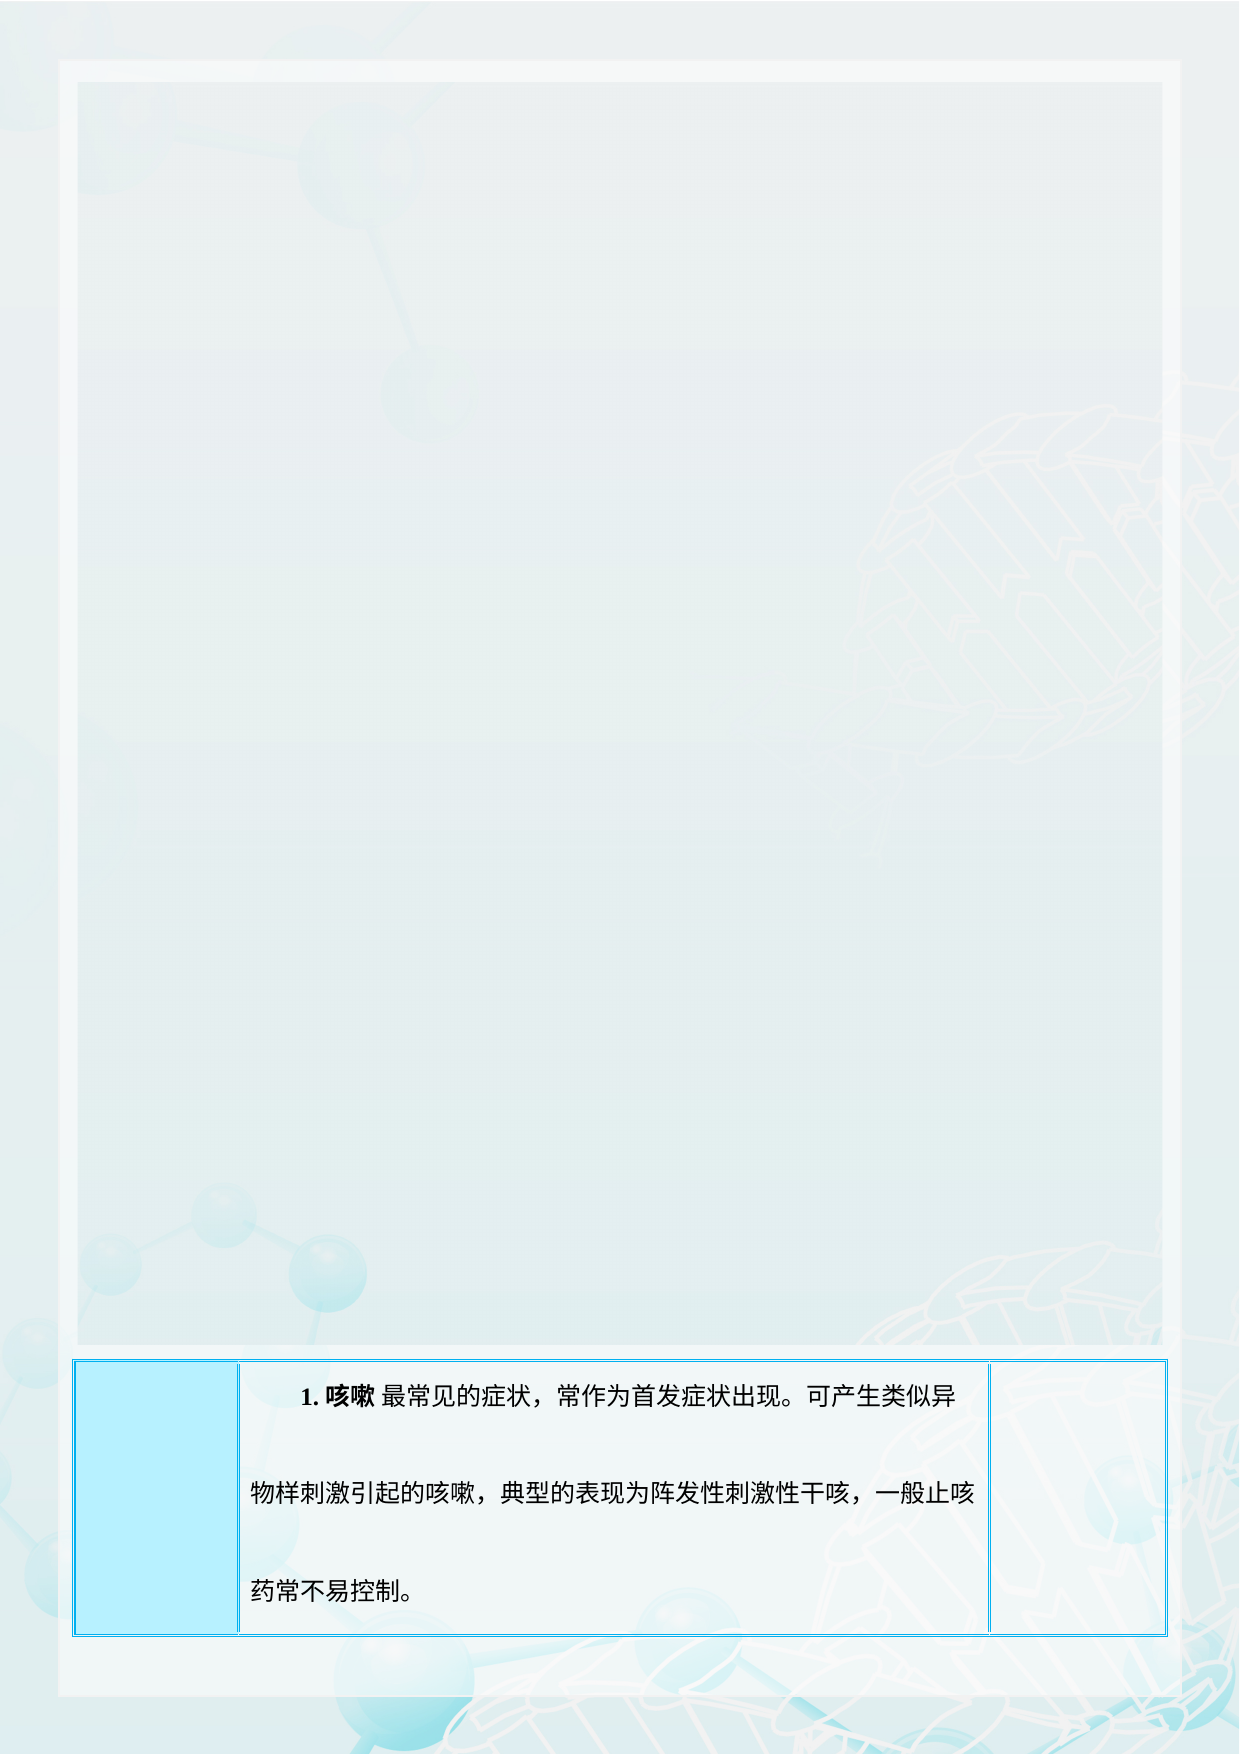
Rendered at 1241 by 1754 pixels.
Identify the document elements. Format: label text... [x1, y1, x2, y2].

table_cell 知识讲解 （40min） [76, 1360, 239, 1634]
table_cell 通过教师讲解，了解原发性支气管肺癌的基本理论知识。 [990, 1362, 1165, 1634]
picture [0, 1, 1240, 1754]
